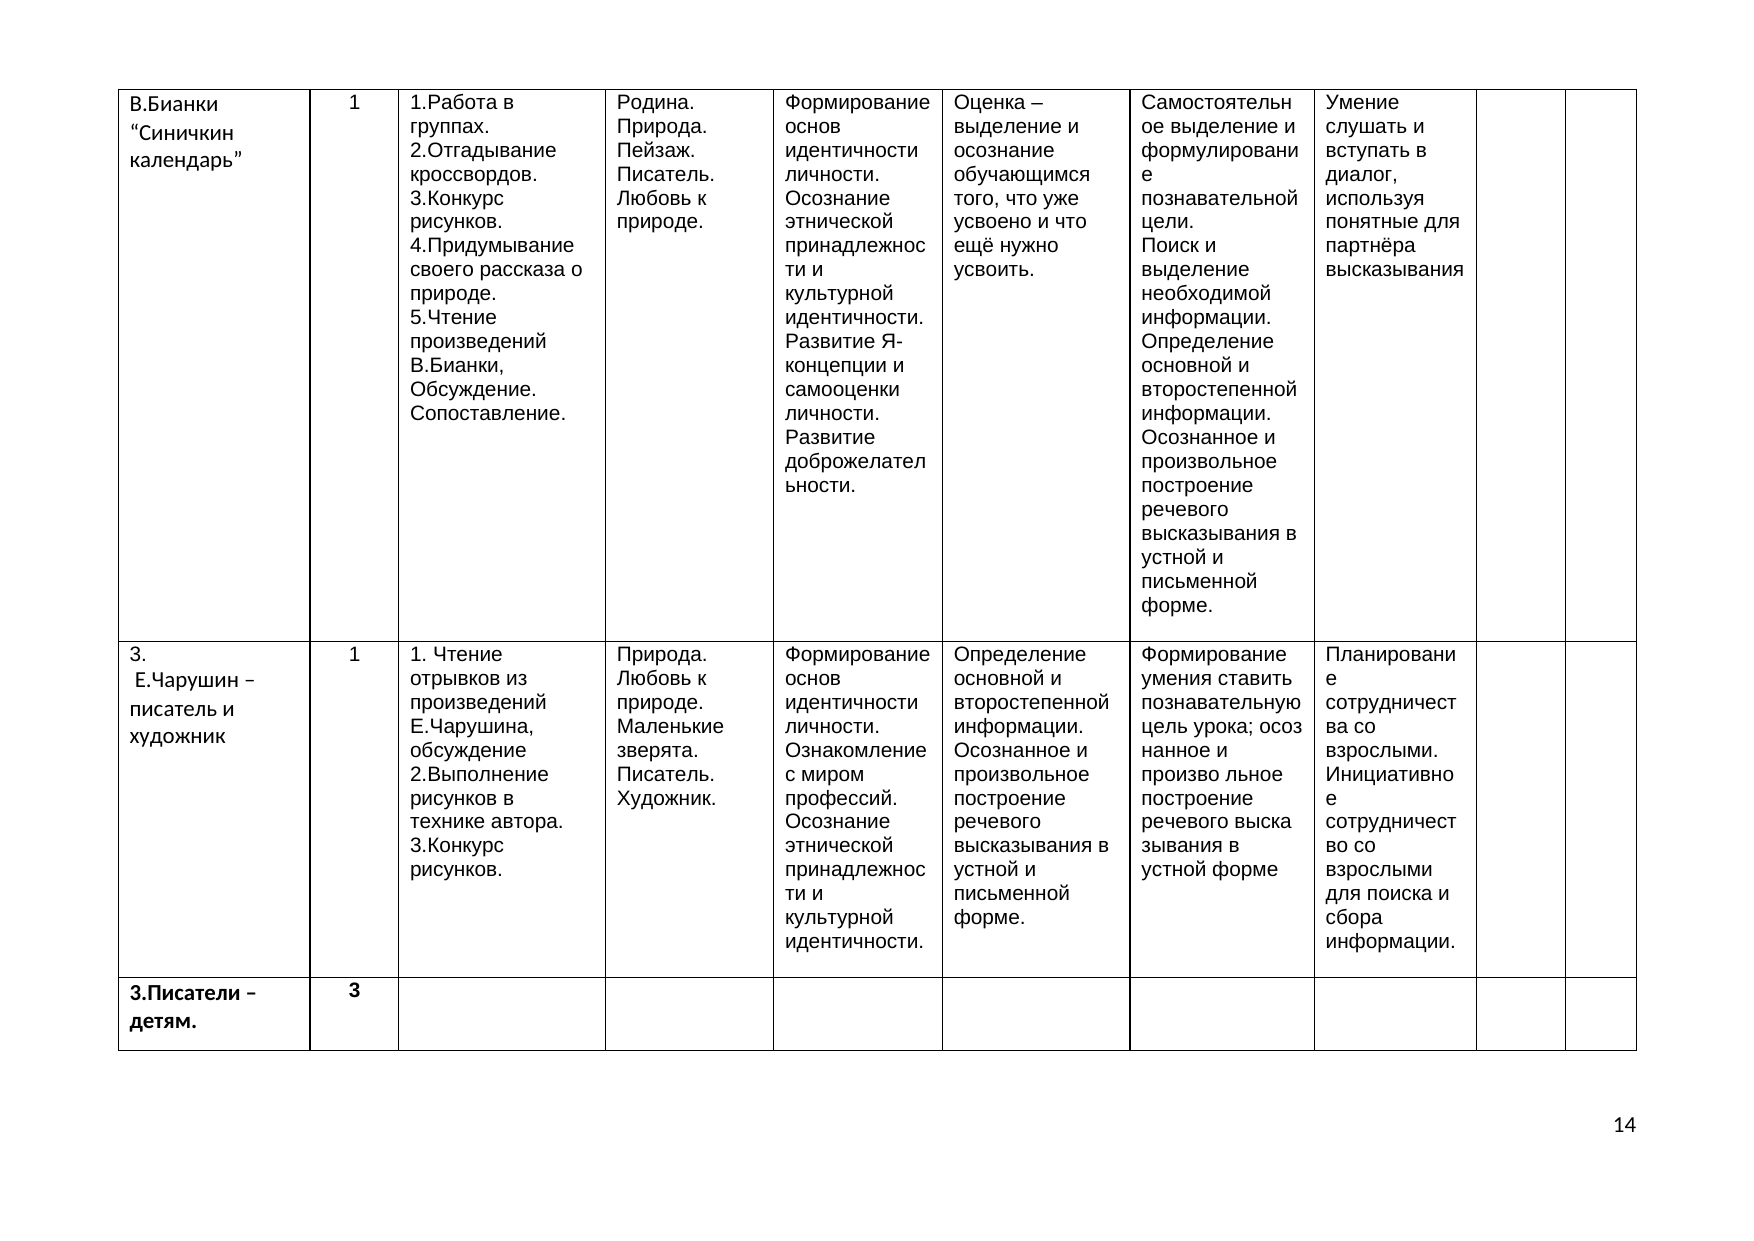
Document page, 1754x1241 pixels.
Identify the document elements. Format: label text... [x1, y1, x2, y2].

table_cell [943, 978, 1129, 1050]
table_cell 3. Е.Чарушин – писатель и художник [119, 642, 309, 977]
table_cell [774, 978, 942, 1050]
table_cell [1315, 978, 1476, 1050]
table_cell Природа. Любовь к природе. Маленькие зверята. Писатель. Художник. [606, 642, 773, 977]
table_cell [1566, 642, 1636, 977]
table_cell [606, 978, 773, 1050]
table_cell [943, 90, 1129, 641]
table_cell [119, 978, 309, 1050]
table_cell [606, 90, 773, 641]
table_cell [774, 90, 942, 641]
table_cell [1477, 642, 1565, 977]
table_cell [1315, 90, 1476, 641]
table_cell 1. Чтение отрывков из произведений Е.Чарушина, обсуждение 2.Выполнение рисунков в технике автора. 3.Конкурс рисунков. [399, 642, 605, 977]
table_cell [1131, 90, 1314, 641]
table_cell 3 1 [311, 978, 398, 1050]
table_cell [1477, 90, 1565, 641]
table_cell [399, 978, 605, 1050]
table_cell 2 1 [311, 90, 398, 641]
table_cell [1477, 978, 1565, 1050]
table_cell Планирование сотрудничества со взрослыми. Инициативное сотрудничество со взрослыми для поиска и сбора информации. [1315, 642, 1476, 977]
table_cell [1566, 978, 1636, 1050]
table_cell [399, 90, 605, 641]
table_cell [1131, 978, 1314, 1050]
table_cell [119, 90, 309, 641]
table_cell [1566, 90, 1636, 641]
table_cell Формирование основ идентичности личности. Ознакомление с миром профессий. Осознание этнической принадлежности и культурной идентичности. [774, 642, 942, 977]
table_cell Формирование умения ставить познавательную цель урока; осоз нанное и произво льное построение речевого выска зывания в устной форме [1131, 642, 1314, 977]
table_cell Определение основной и второстепенной информации. Осознанное и произвольное построение речевого высказывания в устной и письменной форме. [943, 642, 1129, 977]
table_cell 1 [311, 642, 398, 977]
